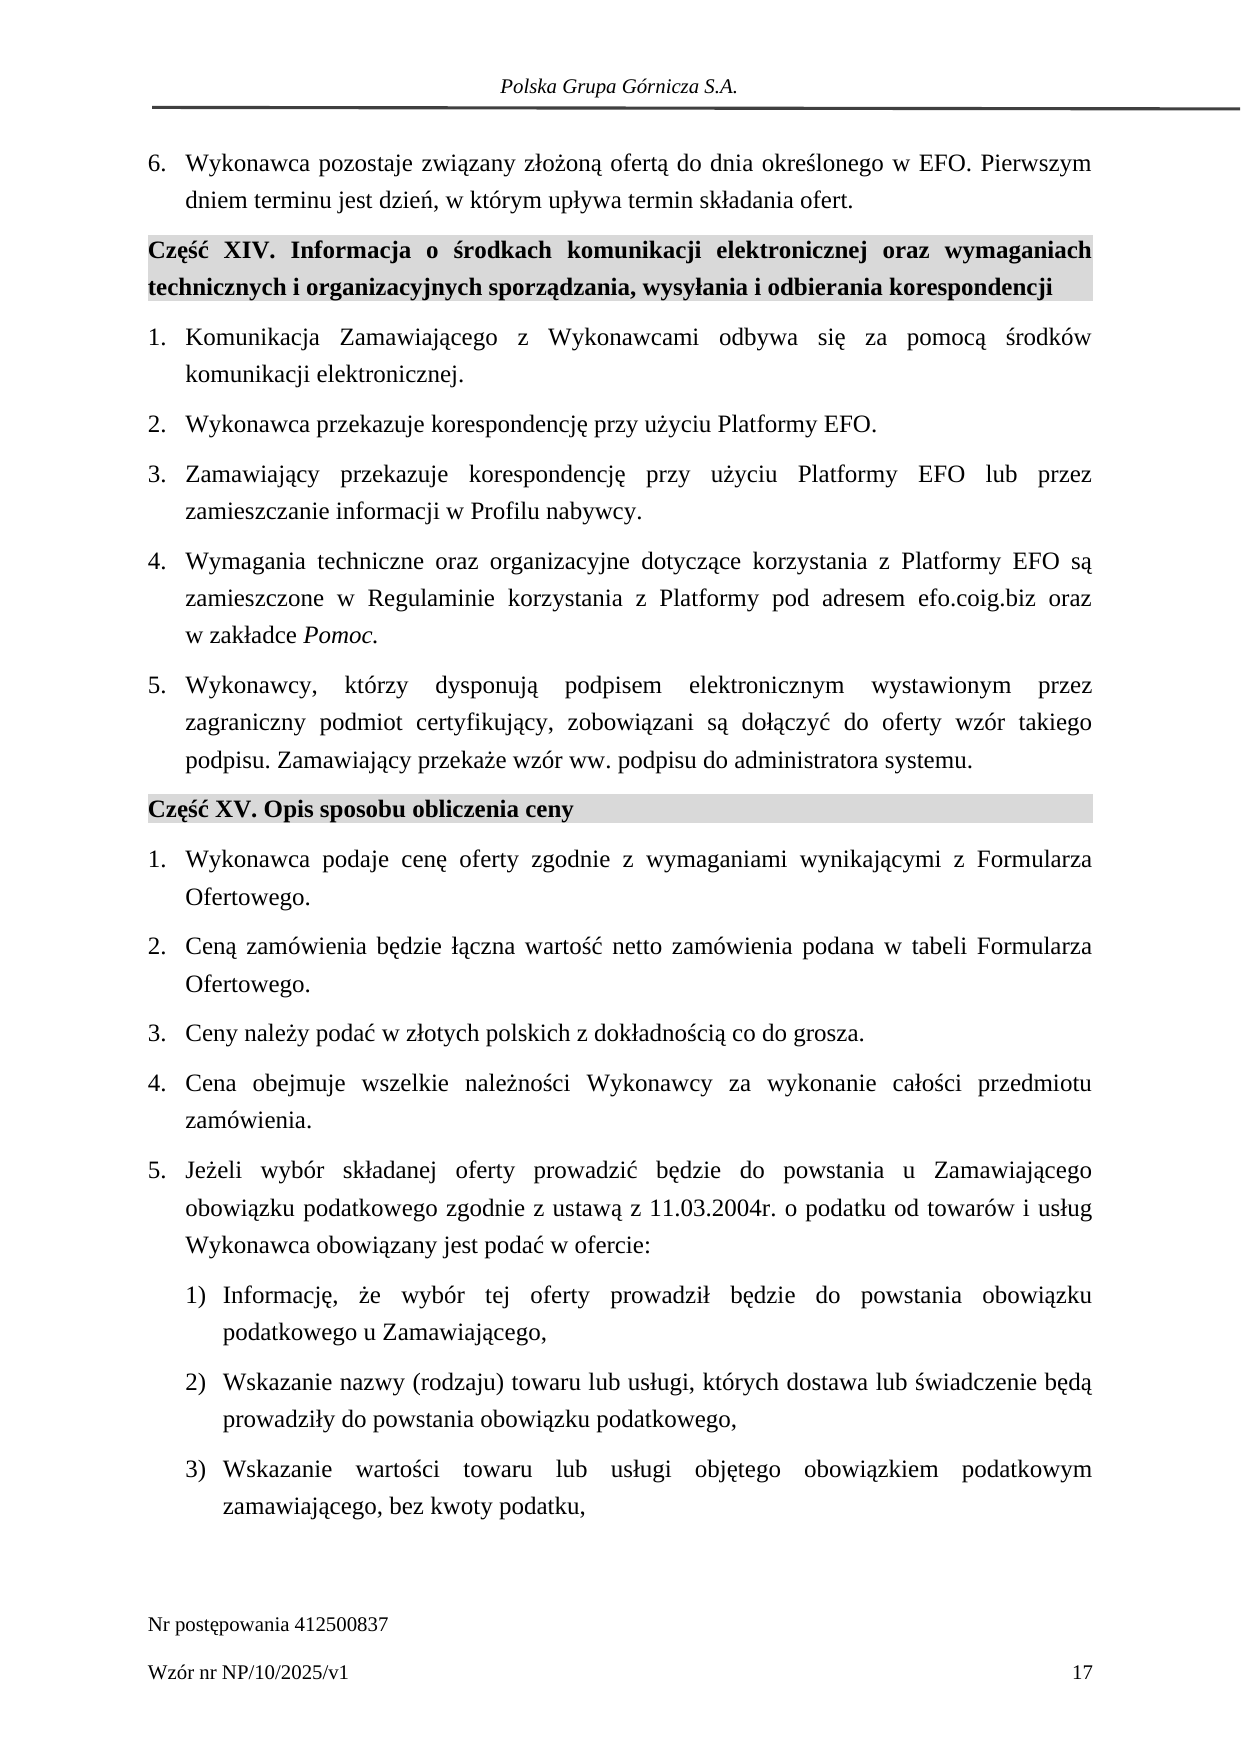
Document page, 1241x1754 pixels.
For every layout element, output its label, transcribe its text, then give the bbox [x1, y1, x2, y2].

list Jeżeli wybór składanej oferty prowadzić będzie do powstania u Zamawiającego obowiązku podatkowego zgodnie z ustawą z 11.03.2004r. o podatku od towarów i usług Wykonawca obowiązany jest podać w ofercie: [148, 1155, 1093, 1259]
list Wykonawca podaje cenę oferty zgodnie z wymaganiami wynikającymi z Formularza Ofertowego. [148, 844, 1093, 910]
list Wskazanie wartości towaru lub usługi objętego obowiązkiem podatkowym zamawiającego, bez kwoty podatku, [185, 1454, 1093, 1520]
list Cena obejmuje wszelkie należności Wykonawcy za wykonanie całości przedmiotu zamówienia. [148, 1068, 1093, 1134]
list Informację, że wybór tej oferty prowadził będzie do powstania obowiązku podatkowego u Zamawiającego, [185, 1280, 1093, 1346]
list Komunikacja Zamawiającego z Wykonawcami odbywa się za pomocą środków komunikacji elektronicznej. [148, 322, 1093, 388]
list Zamawiający przekazuje korespondencję przy użyciu Platformy EFO lub przez zamieszczanie informacji w Profilu nabywcy. [148, 459, 1093, 525]
list Wykonawca pozostaje związany złożoną ofertą do dnia określonego w EFO. Pierwszym dniem terminu jest dzień, w którym upływa termin składania ofert. [148, 148, 1093, 214]
subtitle Część XV. Opis sposobu obliczenia ceny [148, 794, 1093, 823]
list Ceną zamówienia będzie łączna wartość netto zamówienia podana w tabeli Formularza Ofertowego. [148, 931, 1093, 997]
subtitle Część XIV. Informacja o środkach komunikacji elektronicznej oraz wymaganiach technicznych i organizacyjnych sporządzania, wysyłania i odbierania korespondencji [148, 235, 1093, 301]
list Wymagania techniczne oraz organizacyjne dotyczące korzystania z Platformy EFO są zamieszczone w Regulaminie korzystania z Platformy pod adresem efo.coig.biz oraz w zakładce Pomoc. [148, 546, 1093, 649]
list Ceny należy podać w złotych polskich z dokładnością co do grosza. [148, 1018, 1093, 1047]
list Wskazanie nazwy (rodzaju) towaru lub usługi, których dostawa lub świadczenie będą prowadziły do powstania obowiązku podatkowego, [185, 1367, 1093, 1433]
list Wykonawca przekazuje korespondencję przy użyciu Platformy EFO. [148, 409, 1093, 438]
list Wykonawcy, którzy dysponują podpisem elektronicznym wystawionym przez zagraniczny podmiot certyfikujący, zobowiązani są dołączyć do oferty wzór takiego podpisu. Zamawiający przekaże wzór ww. podpisu do administratora systemu. [148, 670, 1093, 773]
